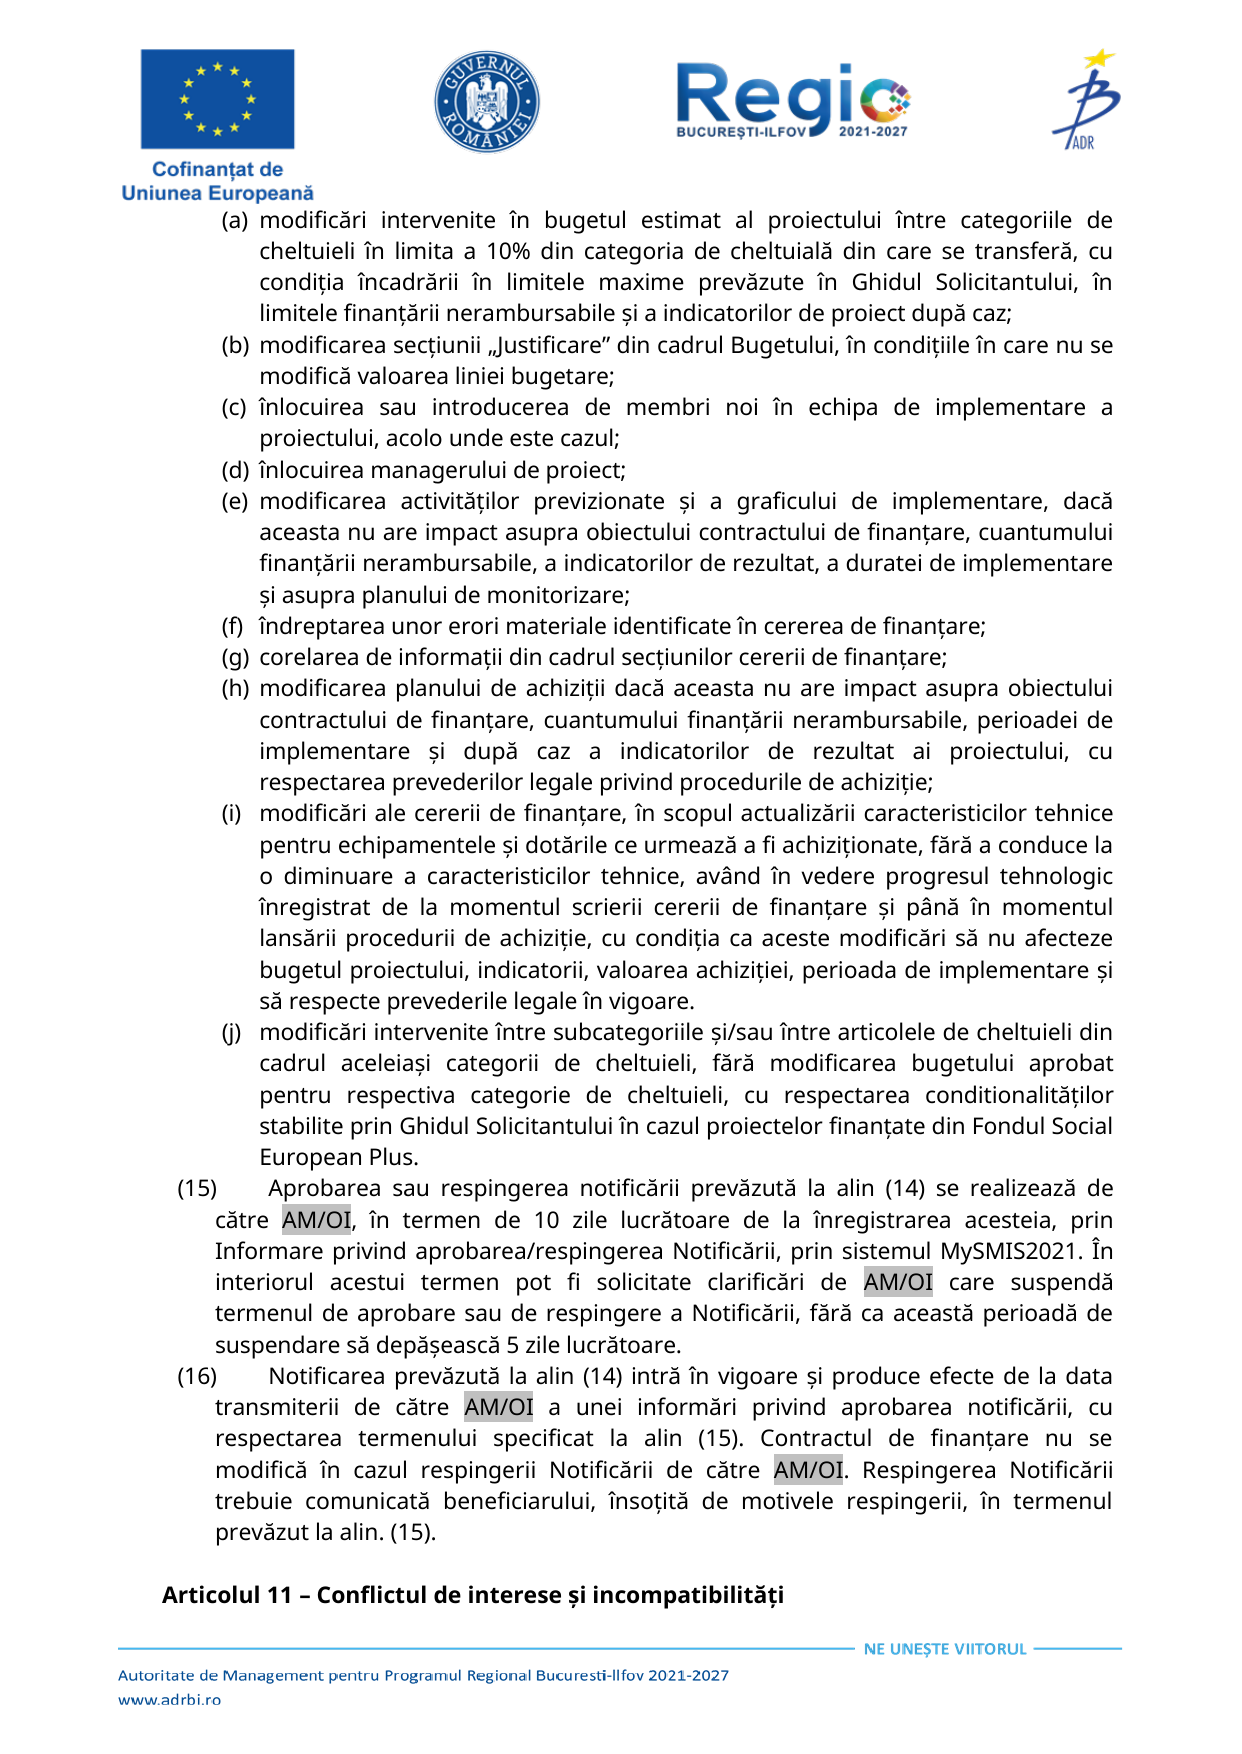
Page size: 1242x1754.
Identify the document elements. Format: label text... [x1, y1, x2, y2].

list Aprobarea sau respingerea notificării prevăzută la alin (14) se realizează de către AM/OI, în termen de 10 zile lucrătoare de la înregistrarea acesteia, prin Informare privind aprobarea/respingerea Notificării, prin sistemul MySMIS2021. În interiorul acestui termen pot fi solicitate clarificări de AM/OI care suspendă termenul de aprobare sau de respingere a Notificării, fără ca această perioadă de suspendare să depășească 5 zile lucrătoare. [177, 1172, 1114, 1360]
list modificări ale cererii de finanțare, în scopul actualizării caracteristicilor tehnice pentru echipamentele și dotările ce urmează a fi achiziționate, fără a conduce la o diminuare a caracteristicilor tehnice, având în vedere progresul tehnologic înregistrat de la momentul scrierii cererii de finanțare și până în momentul lansării procedurii de achiziție, cu condiția ca aceste modificări să nu afecteze bugetul proiectului, indicatorii, valoarea achiziției, perioada de implementare și să respecte prevederile legale în vigoare. [222, 797, 1114, 1016]
picture [118, 1643, 1123, 1705]
list înlocuirea sau introducerea de membri noi în echipa de implementare a proiectului, acolo unde este cazul; [222, 391, 1114, 454]
list îndreptarea unor erori materiale identificate în cererea de finanțare; [222, 610, 1114, 641]
list modificarea activităților previzionate și a graficului de implementare, dacă aceasta nu are impact asupra obiectului contractului de finanțare, cuantumului finanțării nerambursabile, a indicatorilor de rezultat, a duratei de implementare și asupra planului de monitorizare; [222, 485, 1114, 610]
list modificarea secțiunii „Justificare” din cadrul Bugetului, în condițiile în care nu se modifică valoarea liniei bugetare; [222, 329, 1114, 391]
text Articolul 11 – Conflictul de interese și incompatibilități [130, 1579, 1122, 1610]
list corelarea de informații din cadrul secțiunilor cererii de finanțare; [222, 641, 1114, 672]
list Notificarea prevăzută la alin (14) intră în vigoare și produce efecte de la data transmiterii de către AM/OI a unei informări privind aprobarea notificării, cu respectarea termenului specificat la alin (15). Contractul de finanțare nu se modifică în cazul respingerii Notificării de către AM/OI. Respingerea Notificării trebuie comunicată beneficiarului, însoțită de motivele respingerii, în termenul prevăzut la alin. (15). [177, 1360, 1114, 1547]
list modificarea planului de achiziții dacă aceasta nu are impact asupra obiectului contractului de finanțare, cuantumului finanțării nerambursabile, perioadei de implementare și după caz a indicatorilor de rezultat ai proiectului, cu respectarea prevederilor legale privind procedurile de achiziție; [222, 672, 1114, 797]
list înlocuirea managerului de proiect; [222, 454, 1114, 485]
list modificări intervenite între subcategoriile și/sau între articolele de cheltuieli din cadrul aceleiași categorii de cheltuieli, fără modificarea bugetului aprobat pentru respectiva categorie de cheltuieli, cu respectarea conditionalităților stabilite prin Ghidul Solicitantului în cazul proiectelor finanțate din Fondul Social European Plus. [222, 1016, 1114, 1172]
picture [118, 48, 1123, 204]
list modificări intervenite în bugetul estimat al proiectului între categoriile de cheltuieli în limita a 10% din categoria de cheltuială din care se transferă, cu condiția încadrării în limitele maxime prevăzute în Ghidul Solicitantului, în limitele finanțării nerambursabile și a indicatorilor de proiect după caz; [222, 204, 1114, 329]
